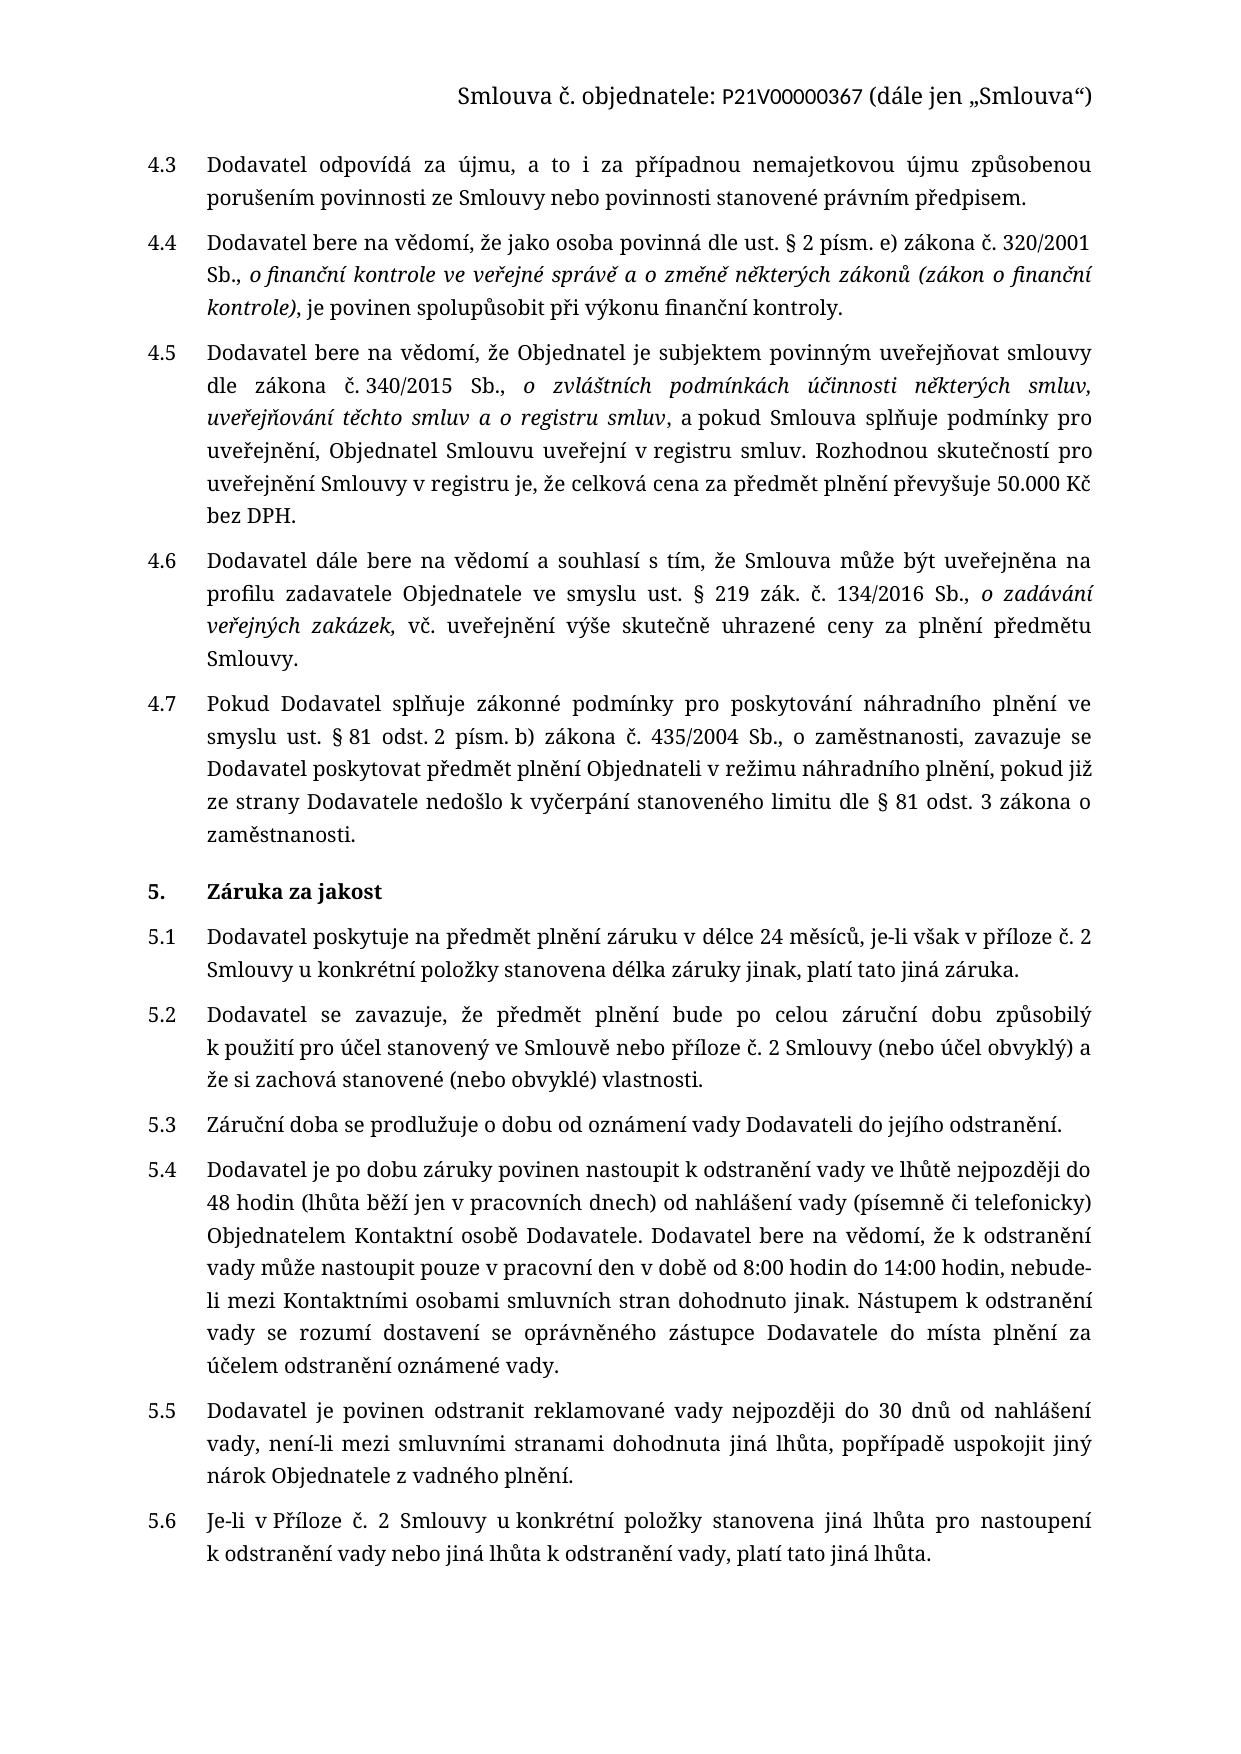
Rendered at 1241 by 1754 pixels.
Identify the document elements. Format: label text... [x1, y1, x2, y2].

list Dodavatel poskytuje na předmět plnění záruku v délce 24 měsíců, je-li však v příloze č. 2 Smlouvy u konkrétní položky stanovena délka záruky jinak, platí tato jiná záruka. [148, 922, 1093, 983]
list Dodavatel odpovídá za újmu, a to i za případnou nemajetkovou újmu způsobenou porušením povinnosti ze Smlouvy nebo povinnosti stanovené právním předpisem. [148, 150, 1093, 211]
list Dodavatel se zavazuje, že předmět plnění bude po celou záruční dobu způsobilý k použití pro účel stanovený ve Smlouvě nebo příloze č. 2 Smlouvy (nebo účel obvyklý) a že si zachová stanovené (nebo obvyklé) vlastnosti. [148, 1000, 1093, 1094]
list Dodavatel dále bere na vědomí a souhlasí s tím, že Smlouva může být uveřejněna na profilu zadavatele Objednatele ve smyslu ust. § 219 zák. č. 134/2016 Sb., o zadávání veřejných zakázek, vč. uveřejnění výše skutečně uhrazené ceny za plnění předmětu Smlouvy. [148, 546, 1093, 673]
list Záruka za jakost [148, 877, 1093, 906]
list Dodavatel je povinen odstranit reklamované vady nejpozději do 30 dnů od nahlášení vady, není-li mezi smluvními stranami dohodnuta jiná lhůta, popřípadě uspokojit jiný nárok Objednatele z vadného plnění. [148, 1396, 1093, 1490]
list Záruční doba se prodlužuje o dobu od oznámení vady Dodavateli do jejího odstranění. [148, 1110, 1093, 1139]
list Pokud Dodavatel splňuje zákonné podmínky pro poskytování náhradního plnění ve smyslu ust. § 81 odst. 2 písm. b) zákona č. 435/2004 Sb., o zaměstnanosti, zavazuje se Dodavatel poskytovat předmět plnění Objednateli v režimu náhradního plnění, pokud již ze strany Dodavatele nedošlo k vyčerpání stanoveného limitu dle § 81 odst. 3 zákona o zaměstnanosti. [148, 689, 1093, 848]
list Dodavatel bere na vědomí, že jako osoba povinná dle ust. § 2 písm. e) zákona č. 320/2001 Sb., o finanční kontrole ve veřejné správě a o změně některých zákonů (zákon o finanční kontrole), je povinen spolupůsobit při výkonu finanční kontroly. [148, 228, 1093, 322]
list Dodavatel bere na vědomí, že Objednatel je subjektem povinným uveřejňovat smlouvy dle zákona č. 340/2015 Sb., o zvláštních podmínkách účinnosti některých smluv, uveřejňování těchto smluv a o registru smluv, a pokud Smlouva splňuje podmínky pro uveřejnění, Objednatel Smlouvu uveřejní v registru smluv. Rozhodnou skutečností pro uveřejnění Smlouvy v registru je, že celková cena za předmět plnění převyšuje 50.000 Kč bez DPH. [148, 338, 1093, 530]
list Je-li v Příloze č. 2 Smlouvy u konkrétní položky stanovena jiná lhůta pro nastoupení k odstranění vady nebo jiná lhůta k odstranění vady, platí tato jiná lhůta. [148, 1507, 1093, 1568]
list Dodavatel je po dobu záruky povinen nastoupit k odstranění vady ve lhůtě nejpozději do 48 hodin (lhůta běží jen v pracovních dnech) od nahlášení vady (písemně či telefonicky) Objednatelem Kontaktní osobě Dodavatele. Dodavatel bere na vědomí, že k odstranění vady může nastoupit pouze v pracovní den v době od 8:00 hodin do 14:00 hodin, nebude-li mezi Kontaktními osobami smluvních stran dohodnuto jinak. Nástupem k odstranění vady se rozumí dostavení se oprávněného zástupce Dodavatele do místa plnění za účelem odstranění oznámené vady. [148, 1156, 1093, 1379]
